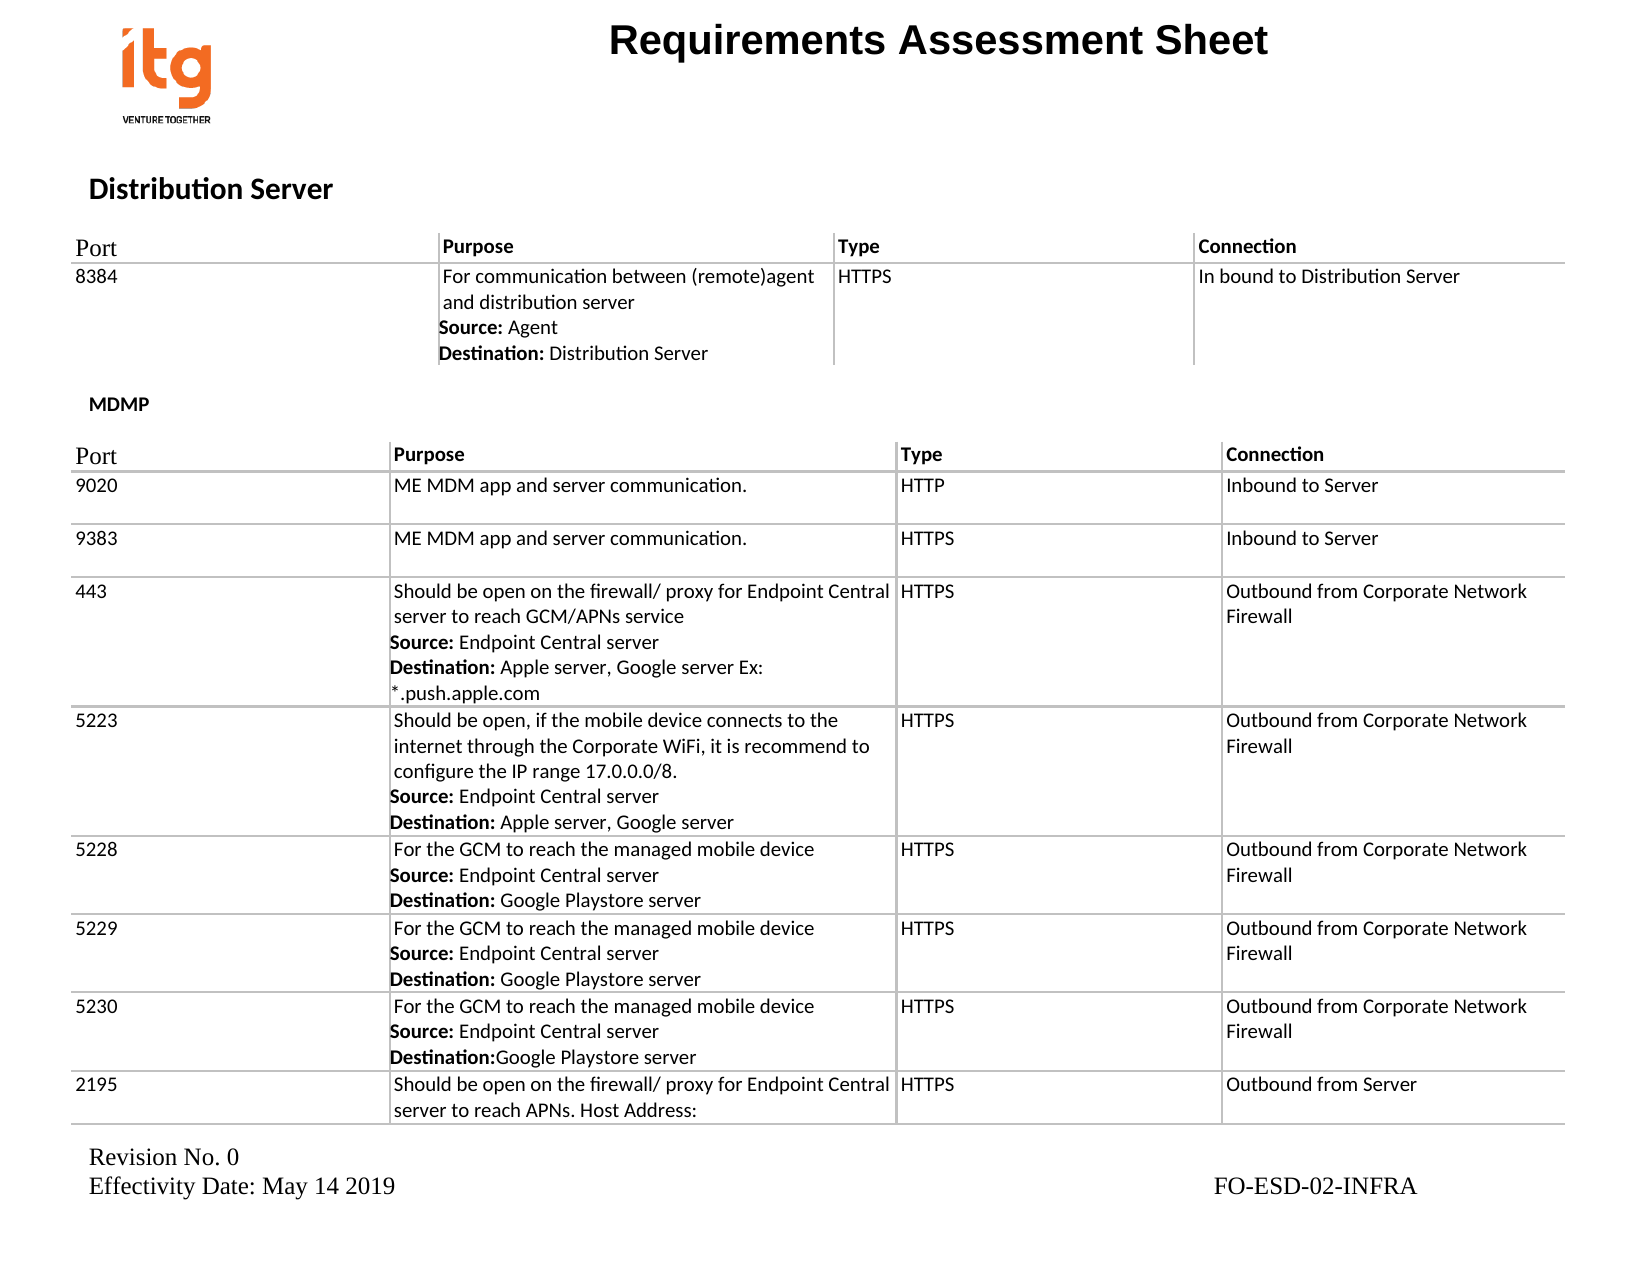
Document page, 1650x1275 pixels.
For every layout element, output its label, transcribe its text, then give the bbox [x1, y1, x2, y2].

picture [88, 14, 245, 137]
text MDMP [88, 391, 1556, 416]
text Distribution Server [88, 169, 1556, 207]
